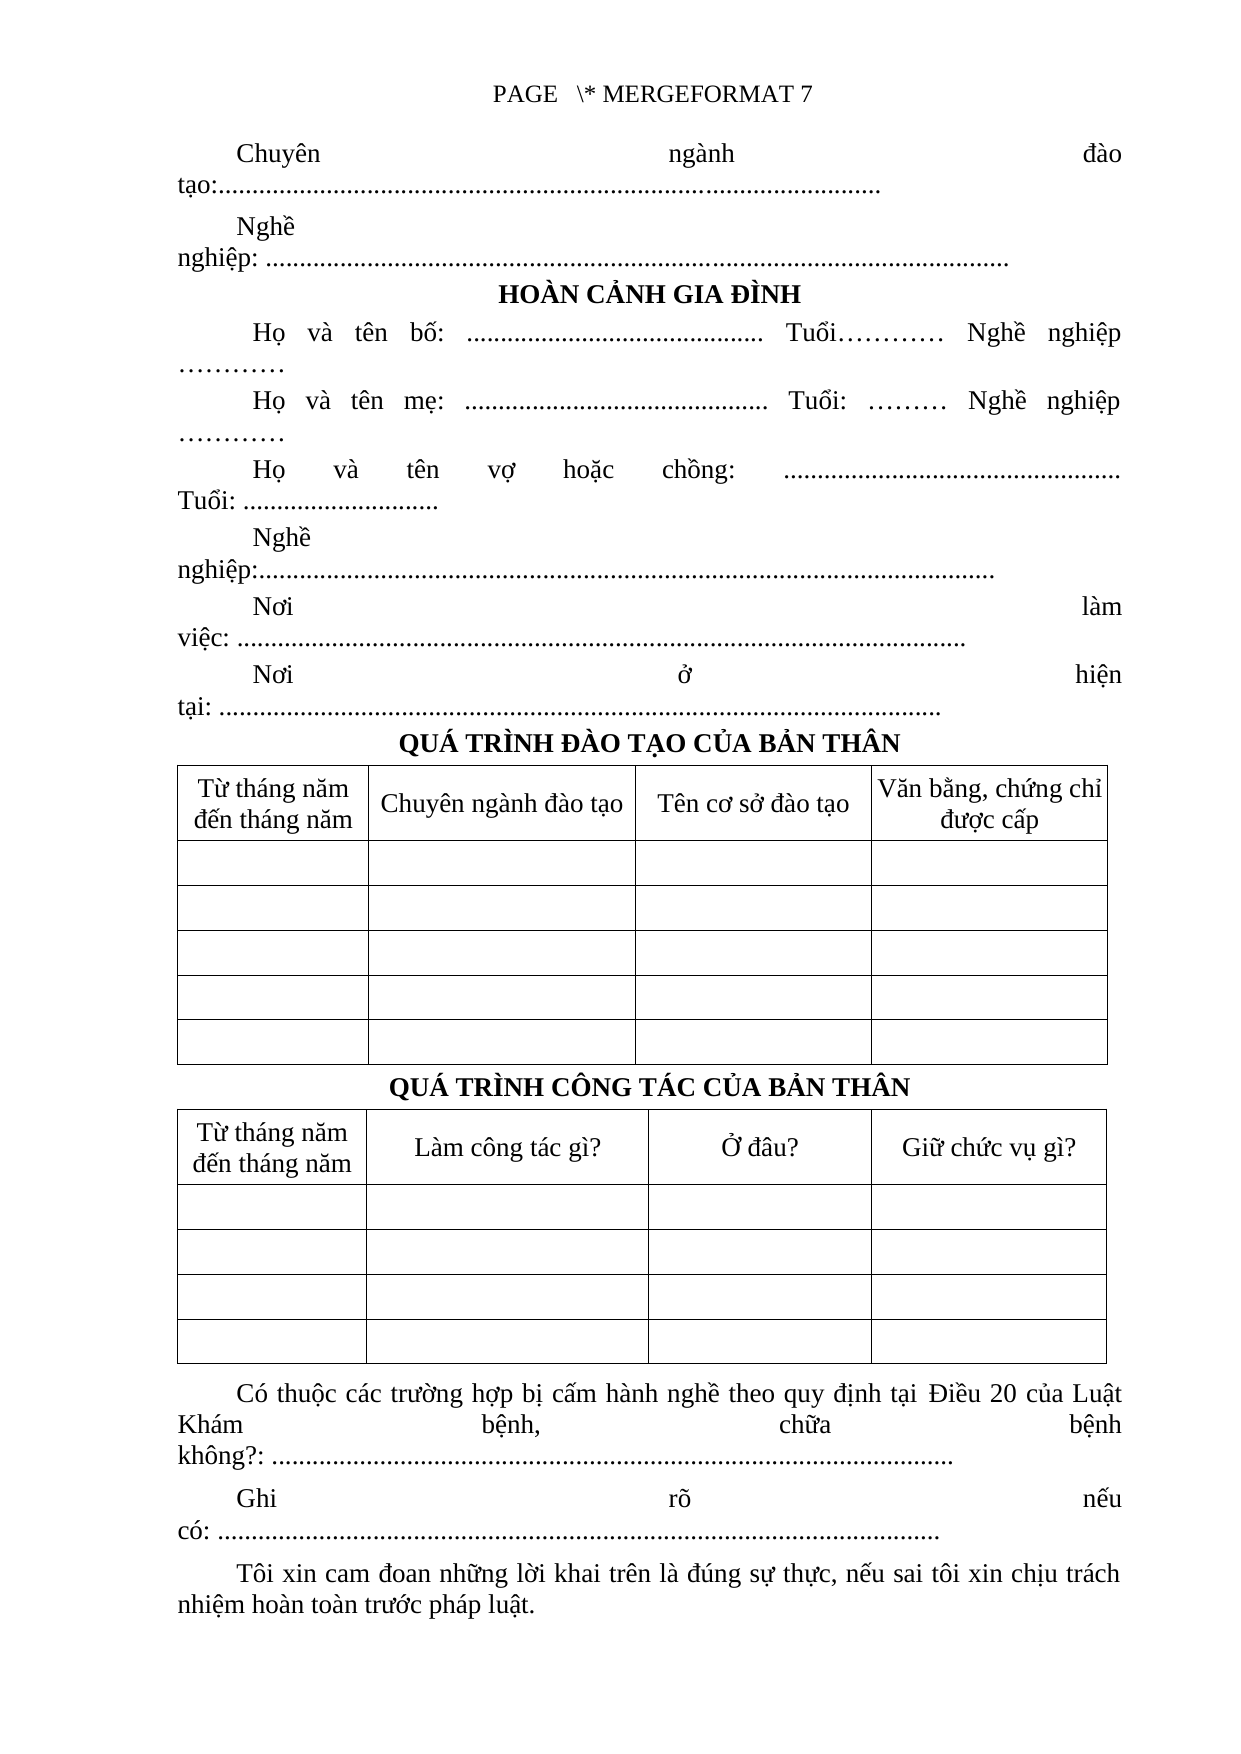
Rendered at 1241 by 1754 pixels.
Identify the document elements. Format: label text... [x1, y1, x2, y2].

table_header Từ tháng năm đến tháng năm [178, 766, 368, 840]
table_cell [649, 1185, 871, 1229]
text HOÀN CẢNH GIA ĐÌNH [177, 278, 1122, 310]
table_cell [636, 1020, 871, 1064]
text Họ và tên vợ hoặc chồng: .................................................. Tuổi: ............................. [177, 453, 1122, 515]
table_cell [178, 1275, 366, 1318]
table_cell [367, 1185, 648, 1229]
table_cell [367, 1230, 648, 1274]
table_cell [872, 841, 1107, 885]
text QUÁ TRÌNH CÔNG TÁC CỦA BẢN THÂN [177, 1071, 1122, 1102]
table_cell [636, 931, 871, 974]
table_header Ở đâu? [649, 1110, 871, 1184]
text Họ và tên bố: ............................................ Tuổi………… Nghề nghiệp ………… [177, 316, 1122, 378]
table_cell [872, 1020, 1107, 1064]
table_cell [872, 886, 1107, 930]
text Nơi làm việc: ............................................................................................................ [177, 590, 1122, 652]
table_cell [872, 1230, 1106, 1274]
table_header Tên cơ sở đào tạo [636, 766, 871, 840]
table_cell [369, 1020, 635, 1064]
text Tôi xin cam đoan những lời khai trên là đúng sự thực, nếu sai tôi xin chịu trách nhiệm hoàn toàn trước pháp luật. [177, 1557, 1122, 1620]
table_cell [178, 931, 368, 974]
table_header Làm công tác gì? [367, 1110, 648, 1184]
text Chuyên ngành đào tạo:.................................................................................................. [177, 137, 1122, 199]
table_cell [369, 886, 635, 930]
table_cell [872, 1185, 1106, 1229]
table_cell [367, 1275, 648, 1318]
text Ghi rõ nếu có: ........................................................................................................... [177, 1483, 1122, 1545]
table_cell [872, 1275, 1106, 1318]
table_cell [369, 976, 635, 1019]
text Nơi ở hiện tại: ........................................................................................................... [177, 659, 1122, 721]
table_cell [178, 1320, 366, 1363]
table_cell [636, 841, 871, 885]
table_cell [649, 1320, 871, 1363]
table_header Giữ chức vụ gì? [872, 1110, 1106, 1184]
text Họ và tên mẹ: ............................................. Tuổi: ……… Nghề nghiệp ………… [177, 384, 1122, 447]
text QUÁ TRÌNH ĐÀO TẠO CỦA BẢN THÂN [177, 727, 1122, 758]
table_cell [369, 931, 635, 974]
table_cell [369, 841, 635, 885]
table_cell [872, 931, 1107, 974]
table_cell [649, 1230, 871, 1274]
table_header Văn bằng, chứng chỉ được cấp [872, 766, 1107, 840]
table_cell [178, 976, 368, 1019]
table_cell [178, 1185, 366, 1229]
table_cell [636, 886, 871, 930]
text Có thuộc các trường hợp bị cấm hành nghề theo quy định tại Điều 20 của Luật Khám bệnh, chữa bệnh không?: ..................................................................................................... [177, 1377, 1122, 1470]
table_header Chuyên ngành đào tạo [369, 766, 635, 840]
text Nghề nghiệp: .............................................................................................................. [177, 210, 1122, 272]
table_cell [367, 1320, 648, 1363]
table_cell [872, 976, 1107, 1019]
table_cell [649, 1275, 871, 1318]
table_cell [178, 886, 368, 930]
table_cell [178, 841, 368, 885]
table_cell [178, 1020, 368, 1064]
table_cell [872, 1320, 1106, 1363]
text Nghề nghiệp:............................................................................................................. [177, 522, 1122, 584]
table_header Từ tháng năm đến tháng năm [178, 1110, 366, 1184]
table_cell [636, 976, 871, 1019]
table_cell [178, 1230, 366, 1274]
